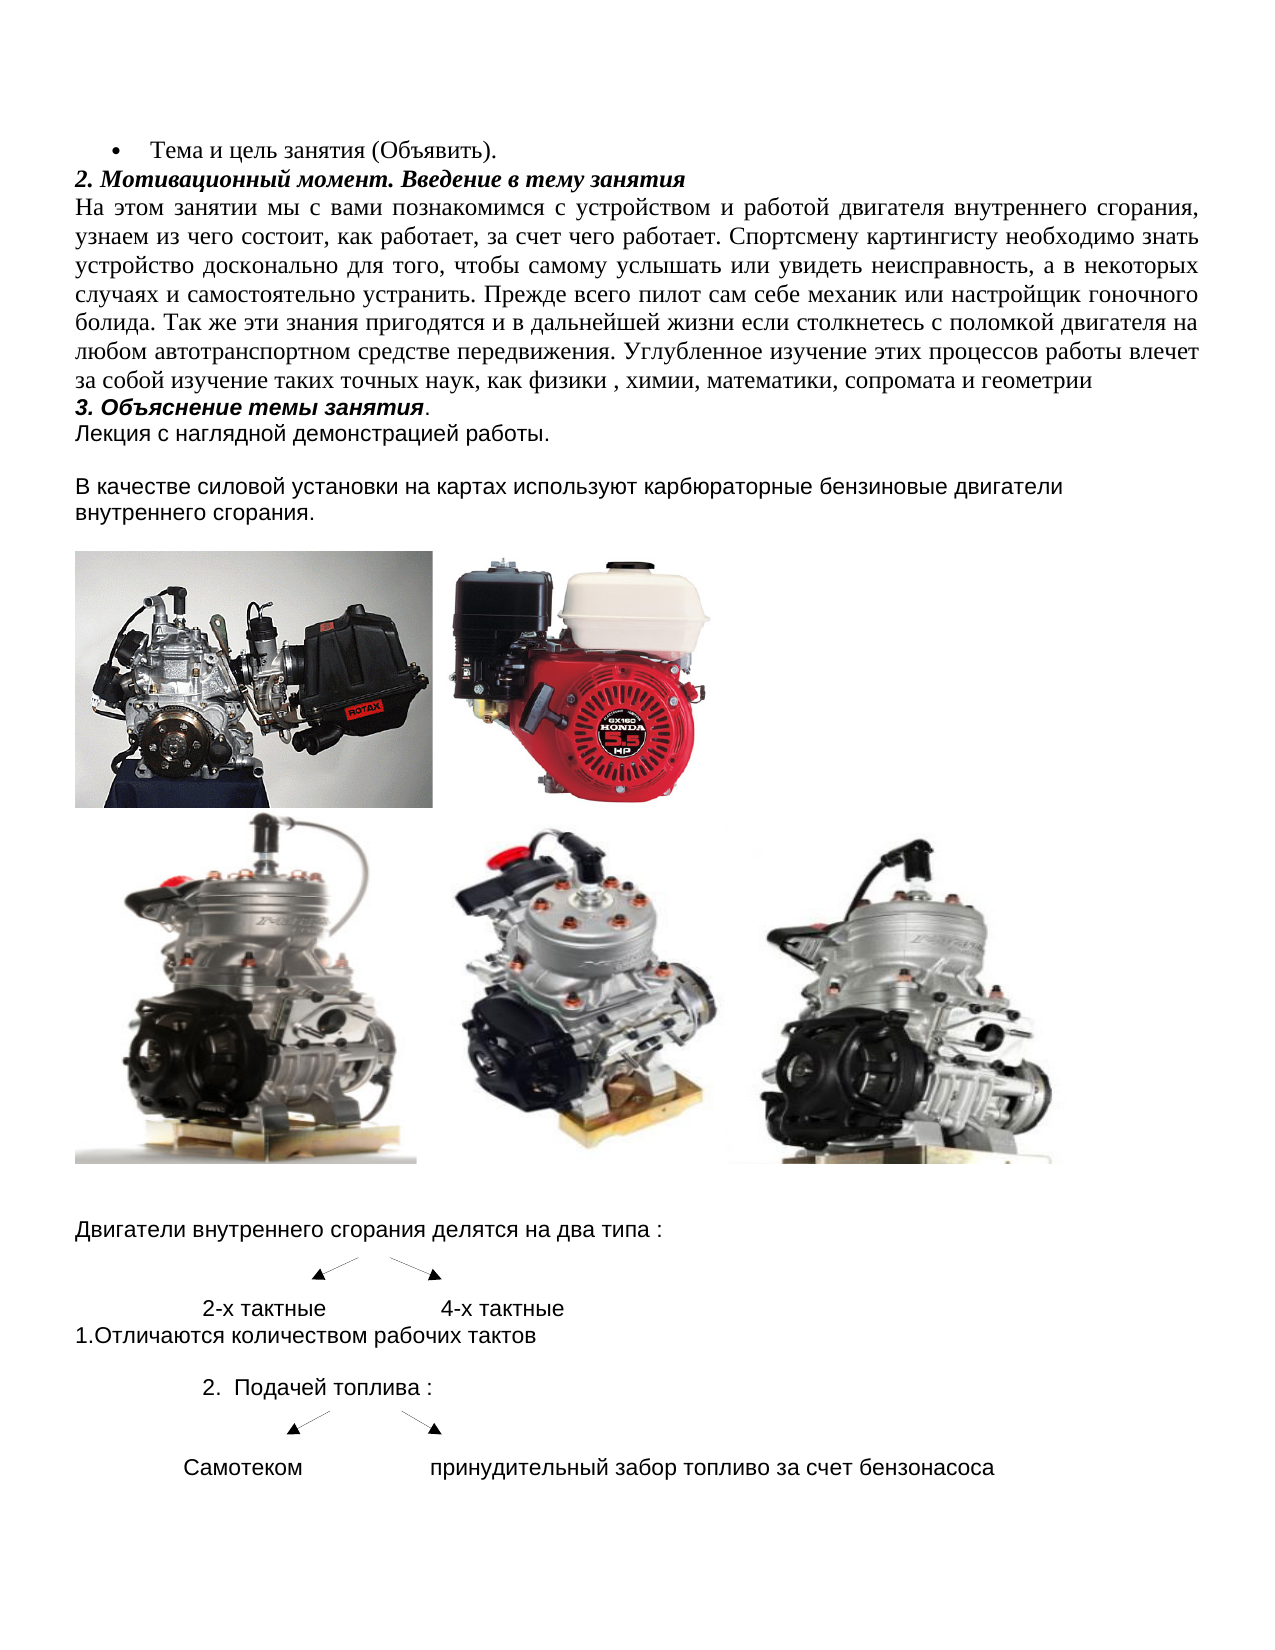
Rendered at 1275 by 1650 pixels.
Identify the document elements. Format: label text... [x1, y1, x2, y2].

text В качестве силовой установки на картах используют карбюраторные бензиновые двигатели внутреннего сгорания. [75, 473, 1200, 526]
text Двигатели внутреннего сгорания делятся на два типа : [75, 1216, 1200, 1243]
text 3. Объяснение темы занятия. [75, 394, 1200, 420]
text 2. Подачей топлива : [75, 1374, 1200, 1401]
text Самотеком принудительный забор топливо за счет бензонасоса [75, 1453, 1200, 1480]
picture [75, 551, 1072, 1164]
text 2. Мотивационный момент. Введение в тему занятия [75, 164, 1200, 192]
text На этом занятии мы с вами познакомимся с устройством и работой двигателя внутреннего сгорания, узнаем из чего состоит, как работает, за счет чего работает. Спортсмену картингисту необходимо знать устройство досконально для того, чтобы самому услышать или увидеть неисправность, а в некоторых случаях и самостоятельно устранить. Прежде всего пилот сам себе механик или настройщик гоночного болида. Так же эти знания пригодятся и в дальнейшей жизни если столкнетесь с поломкой двигателя на любом автотранспортном средстве передвижения. Углубленное изучение этих процессов работы влечет за собой изучение таких точных наук, как физики , химии, математики, сопромата и геометрии [75, 192, 1200, 394]
text Лекция с наглядной демонстрацией работы. [75, 420, 1200, 446]
text 2-х тактные 4-х тактные [75, 1295, 1200, 1322]
list Тема и цель занятия (Объявить). [112, 135, 1200, 164]
text 1.Отличаются количеством рабочих тактов [75, 1322, 1200, 1348]
